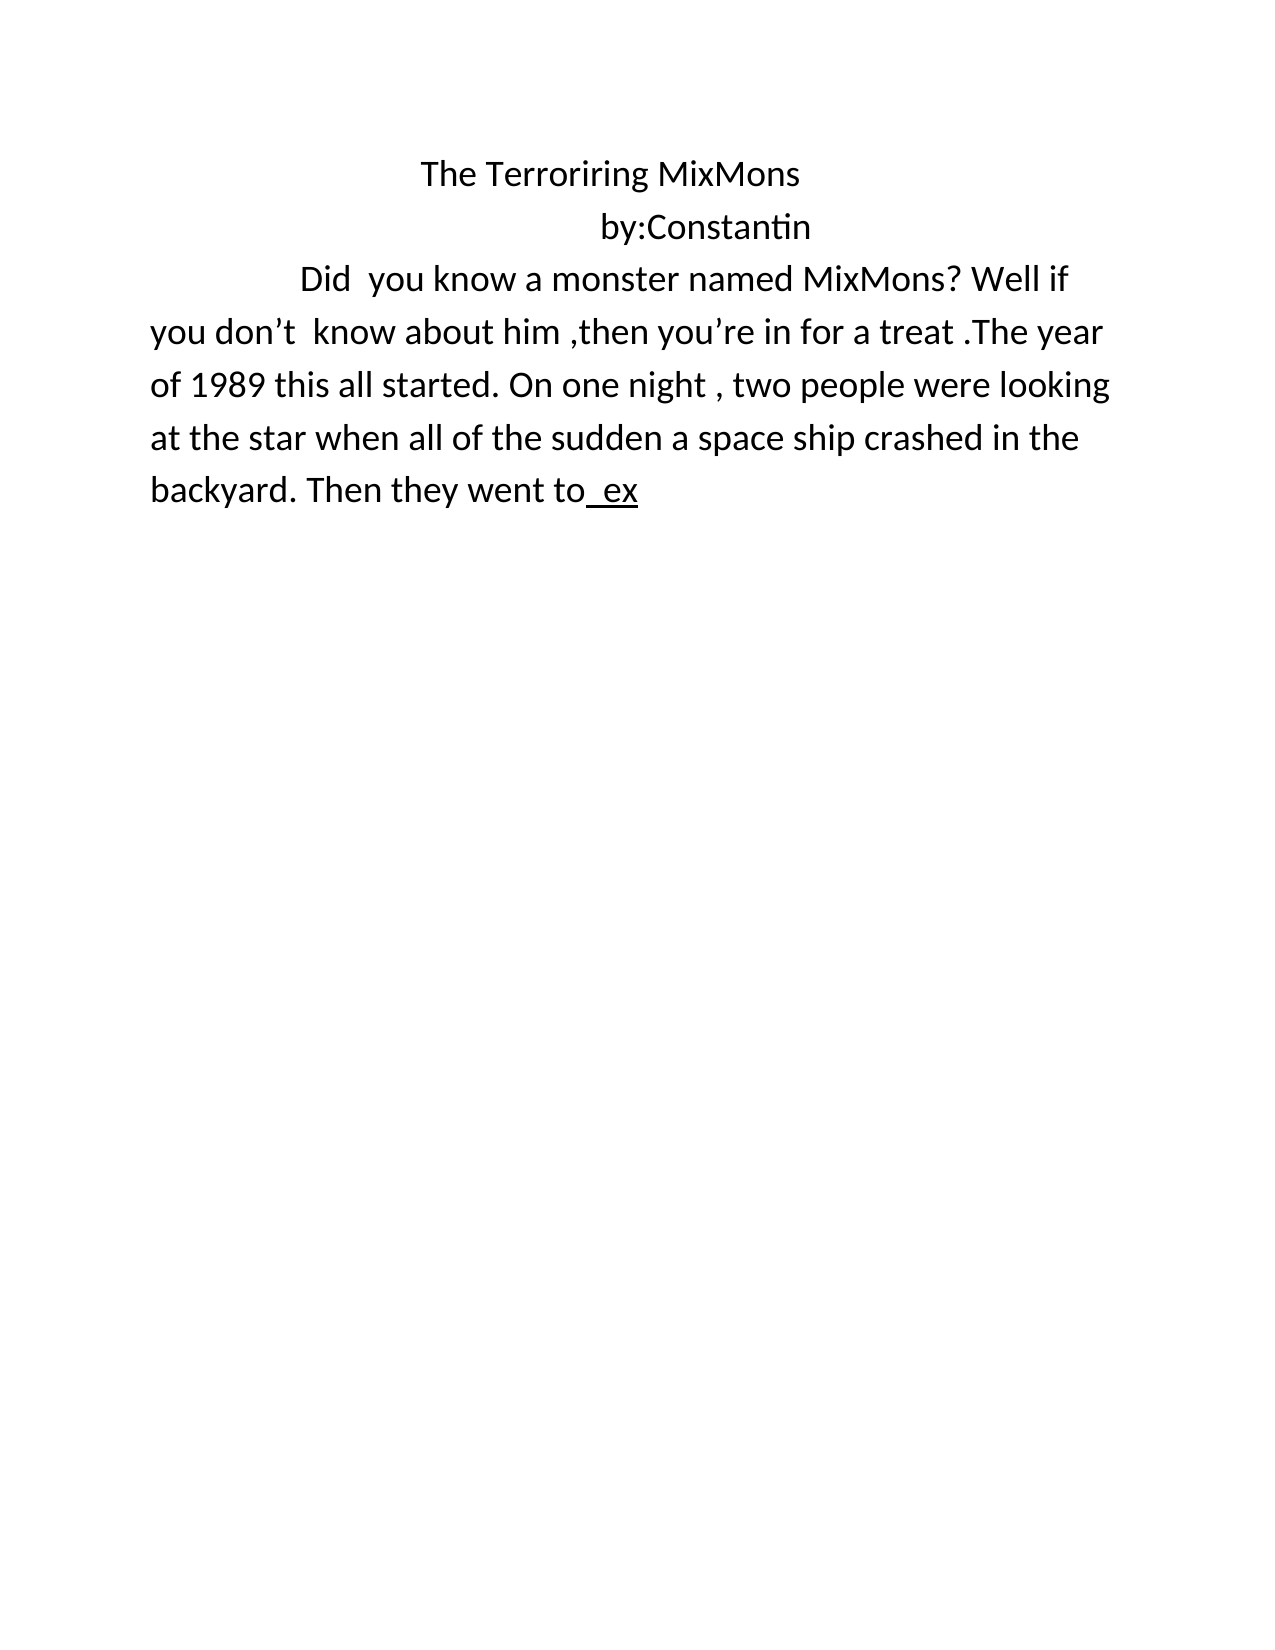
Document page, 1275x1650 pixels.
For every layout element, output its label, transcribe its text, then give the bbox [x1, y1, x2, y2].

text The Terroriring MixMons by:Constantin Did you know a monster named MixMons? Well if you don’t know about him ,then you’re in for a treat .The year of 1989 this all started. On one night , two people were looking at the star when all of the sudden a space ship crashed in the backyard. Then they went to ex [150, 150, 1125, 512]
